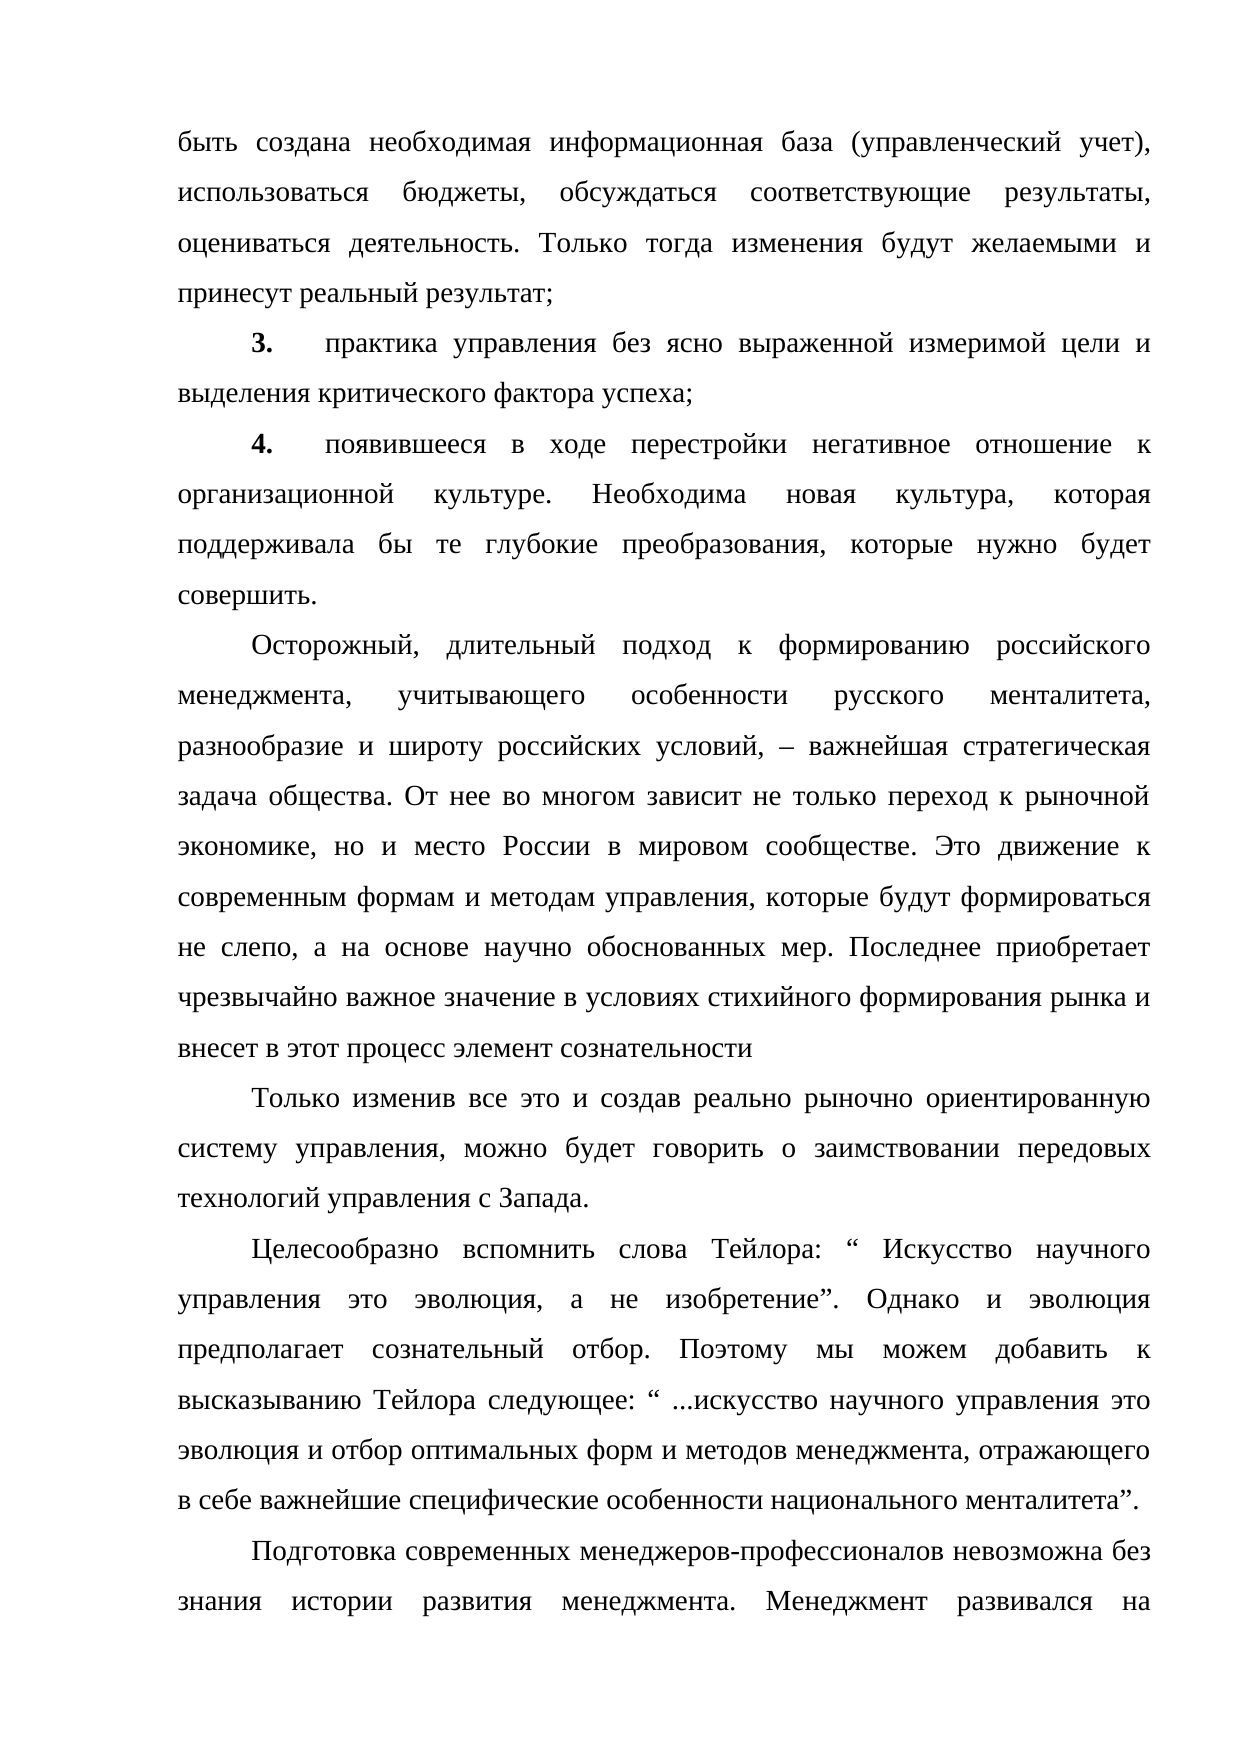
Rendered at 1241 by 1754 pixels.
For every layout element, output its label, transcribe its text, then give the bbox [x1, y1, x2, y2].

list практика управления без ясно выраженной измеримой цели и выделения критического фактора успеха; [177, 325, 1152, 409]
list появившееся в ходе перестройки негативное отношение к организационной культуре. Необходима новая культура, которая поддерживала бы те глубокие преобразования, которые нужно будет совершить. [177, 426, 1152, 610]
text Только изменив все это и создав реально рыночно ориентированную систему управления, можно будет говорить о заимствовании передовых технологий управления с Запада. [177, 1080, 1152, 1214]
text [177, 1533, 1152, 1617]
text Осторожный, длительный подход к формированию российского менеджмента, учитывающего особенности русского менталитета, разнообразие и широту российских условий, – важнейшая стратегическая задача общества. От нее во многом зависит не только переход к рыночной экономике, но и место России в мировом сообществе. Это движение к современным формам и методам управления, которые будут формироваться не слепо, а на основе научно обоснованных мер. Последнее приобретает чрезвычайно важное значение в условиях стихийного формирования рынка и внесет в этот процесс элемент сознательности [177, 627, 1152, 1063]
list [177, 124, 1152, 308]
text Целесообразно вспомнить слова Тейлора: “ Искусство научного управления это эволюция, а не изобретение”. Однако и эволюция предполагает сознательный отбор. Поэтому мы можем добавить к высказыванию Тейлора следующее: “ ...искусство научного управления это эволюция и отбор оптимальных форм и методов менеджмента, отражающего в себе важнейшие специфические особенности национального менталитета”. [177, 1231, 1152, 1516]
